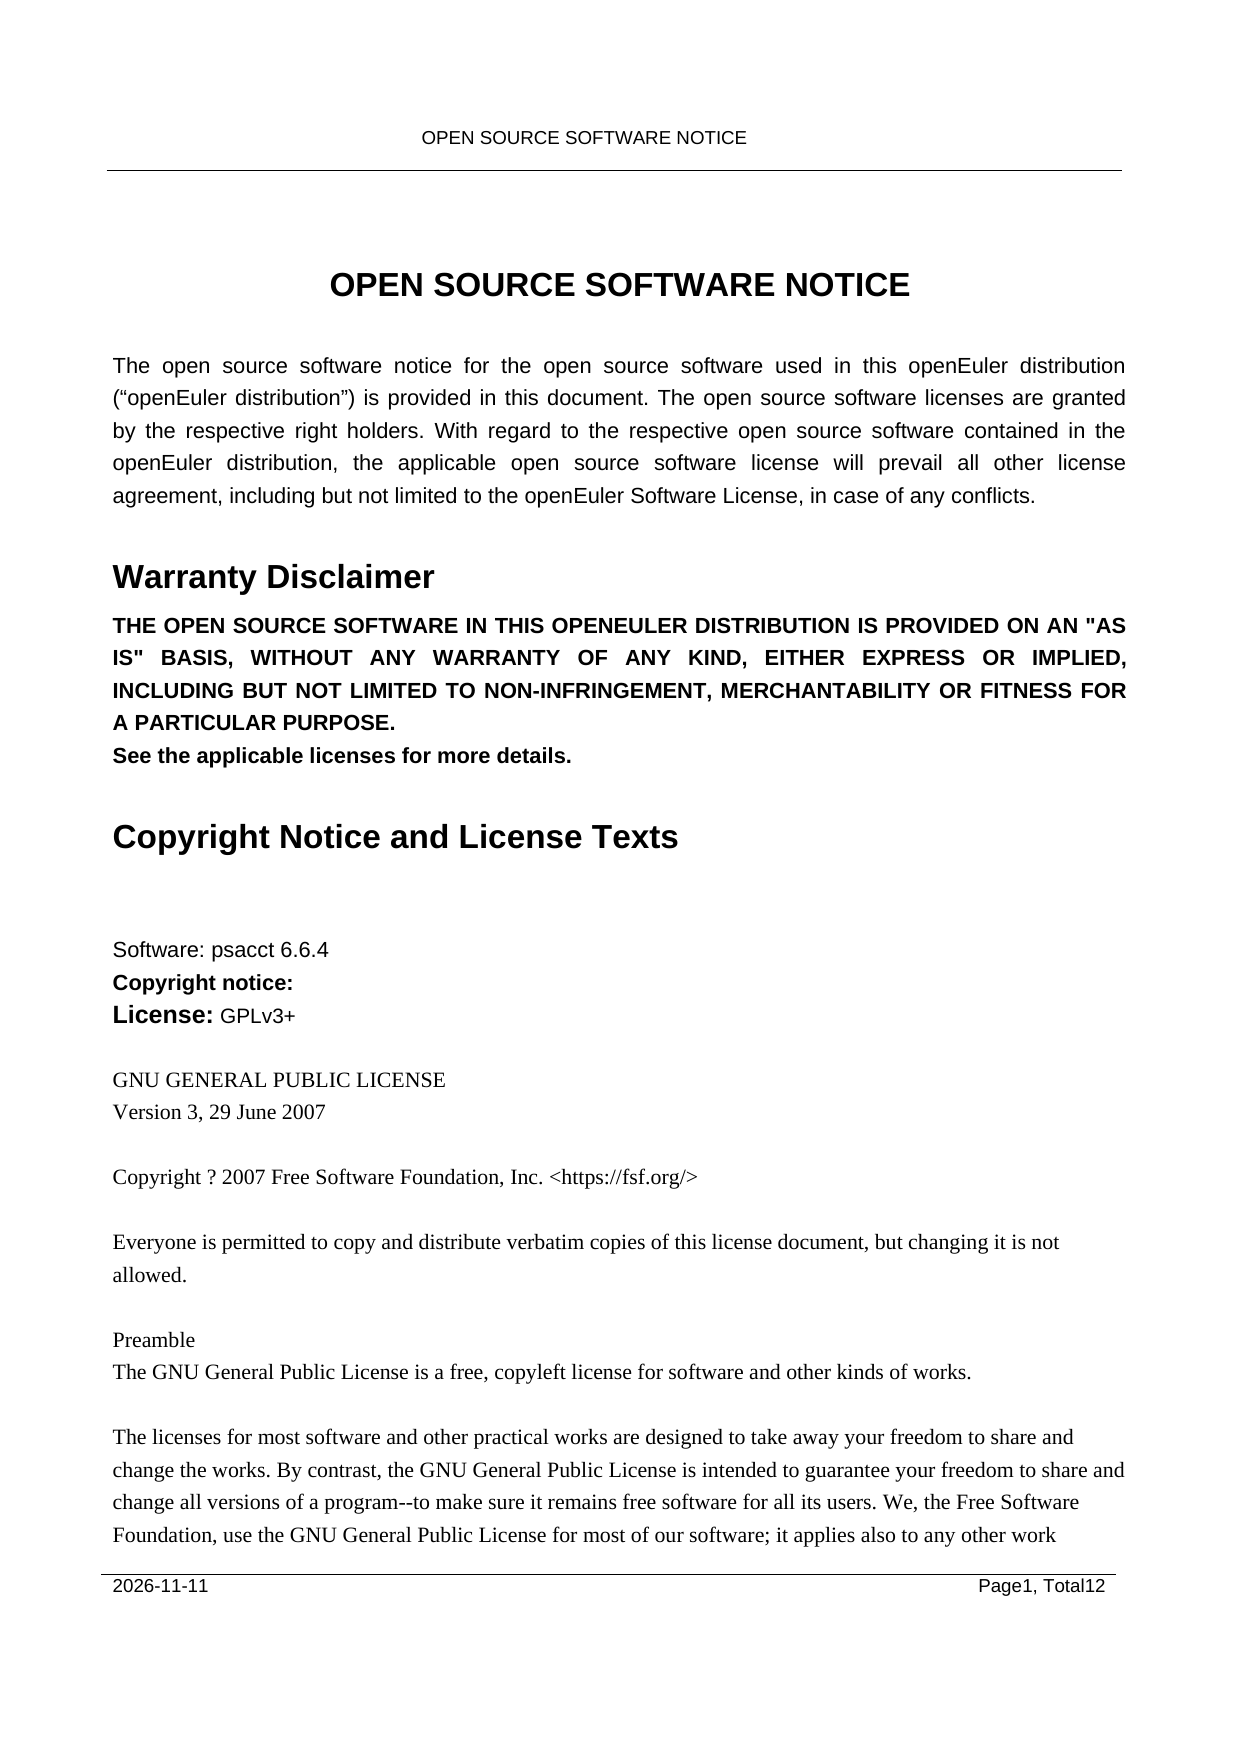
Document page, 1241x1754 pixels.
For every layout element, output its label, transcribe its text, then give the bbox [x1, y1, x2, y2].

text THE OPEN SOURCE SOFTWARE IN THIS OPENEULER DISTRIBUTION IS PROVIDED ON AN "AS IS" BASIS, WITHOUT ANY WARRANTY OF ANY KIND, EITHER EXPRESS OR IMPLIED, INCLUDING BUT NOT LIMITED TO NON-INFRINGEMENT, MERCHANTABILITY OR FITNESS FOR A PARTICULAR PURPOSE. See the applicable licenses for more details. [112, 609, 1128, 771]
text The open source software notice for the open source software used in this openEuler distribution (“openEuler distribution”) is provided in this document. The open source software licenses are granted by the respective right holders. With regard to the respective open source software contained in the openEuler distribution, the applicable open source software license will prevail all other license agreement, including but not limited to the openEuler Software License, in case of any conflicts. [112, 349, 1128, 511]
text Software: psacct 6.6.4 [112, 933, 1128, 966]
text OPEN SOURCE SOFTWARE NOTICE [112, 251, 1128, 316]
text Copyright Notice and License Texts [112, 804, 1128, 869]
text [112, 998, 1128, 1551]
text Copyright notice: [112, 966, 1128, 998]
text Warranty Disclaimer [112, 544, 1128, 609]
